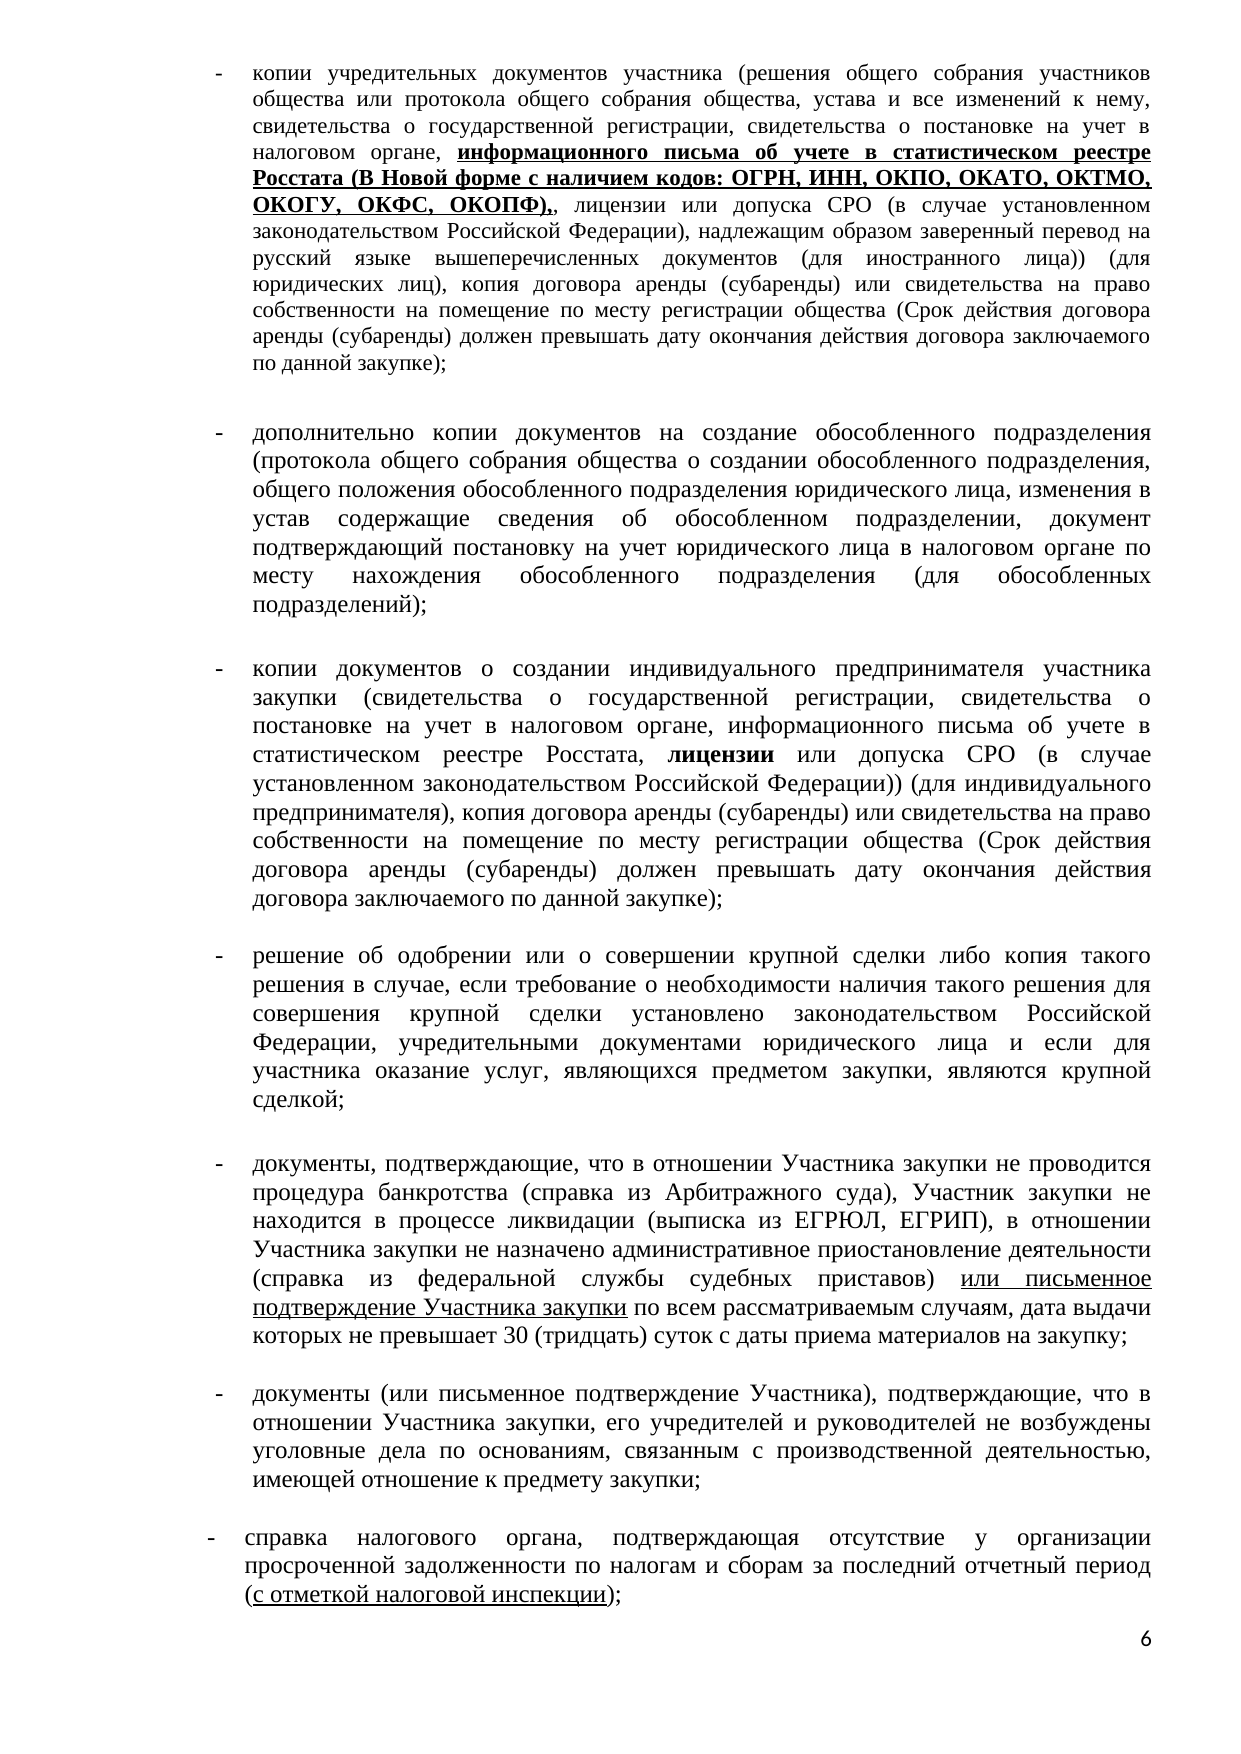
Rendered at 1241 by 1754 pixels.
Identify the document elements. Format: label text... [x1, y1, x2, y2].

list копии учредительных документов участника (решения общего собрания участников общества или протокола общего собрания общества, устава и все изменений к нему, свидетельства о государственной регистрации, свидетельства о постановке на учет в налоговом органе, информационного письма об учете в статистическом реестре Росстата (В Новой форме с наличием кодов: ОГРН, ИНН, ОКПО, ОКАТО, ОКТМО, ОКОГУ, ОКФС, ОКОПФ),, лицензии или допуска СРО (в случае установленном законодательством Российской Федерации), надлежащим образом заверенный перевод на русский языке вышеперечисленных документов (для иностранного лица)) (для юридических лиц), копия договора аренды (субаренды) или свидетельства на право собственности на помещение по месту регистрации общества (Срок действия договора аренды (субаренды) должен превышать дату окончания действия договора заключаемого по данной закупке); [215, 59, 1152, 375]
list документы (или письменное подтверждение Участника), подтверждающие, что в отношении Участника закупки, его учредителей и руководителей не возбуждены уголовные дела по основаниям, связанным с производственной деятельностью, имеющей отношение к предмету закупки; [215, 1378, 1152, 1493]
list дополнительно копии документов на создание обособленного подразделения (протокола общего собрания общества о создании обособленного подразделения, общего положения обособленного подразделения юридического лица, изменения в устав содержащие сведения об обособленном подразделении, документ подтверждающий постановку на учет юридического лица в налоговом органе по месту нахождения обособленного подразделения (для обособленных подразделений); [215, 417, 1152, 618]
list документы, подтверждающие, что в отношении Участника закупки не проводится процедура банкротства (справка из Арбитражного суда), Участник закупки не находится в процессе ликвидации (выписка из ЕГРЮЛ, ЕГРИП), в отношении Участника закупки не назначено административное приостановление деятельности (справка из федеральной службы судебных приставов) или письменное подтверждение Участника закупки по всем рассматриваемым случаям, дата выдачи которых не превышает 30 (тридцать) суток с даты приема материалов на закупку; [215, 1148, 1152, 1349]
list копии документов о создании индивидуального предпринимателя участника закупки (свидетельства о государственной регистрации, свидетельства о постановке на учет в налоговом органе, информационного письма об учете в статистическом реестре Росстата, лицензии или допуска СРО (в случае установленном законодательством Российской Федерации)) (для индивидуального предпринимателя), копия договора аренды (субаренды) или свидетельства на право собственности на помещение по месту регистрации общества (Срок действия договора аренды (субаренды) должен превышать дату окончания действия договора заключаемого по данной закупке); [215, 653, 1152, 912]
list решение об одобрении или о совершении крупной сделки либо копия такого решения в случае, если требование о необходимости наличия такого решения для совершения крупной сделки установлено законодательством Российской Федерации, учредительными документами юридического лица и если для участника оказание услуг, являющихся предметом закупки, являются крупной сделкой; [215, 940, 1152, 1113]
list справка налогового органа, подтверждающая отсутствие у организации просроченной задолженности по налогам и сборам за последний отчетный период (с отметкой налоговой инспекции); [207, 1522, 1152, 1608]
